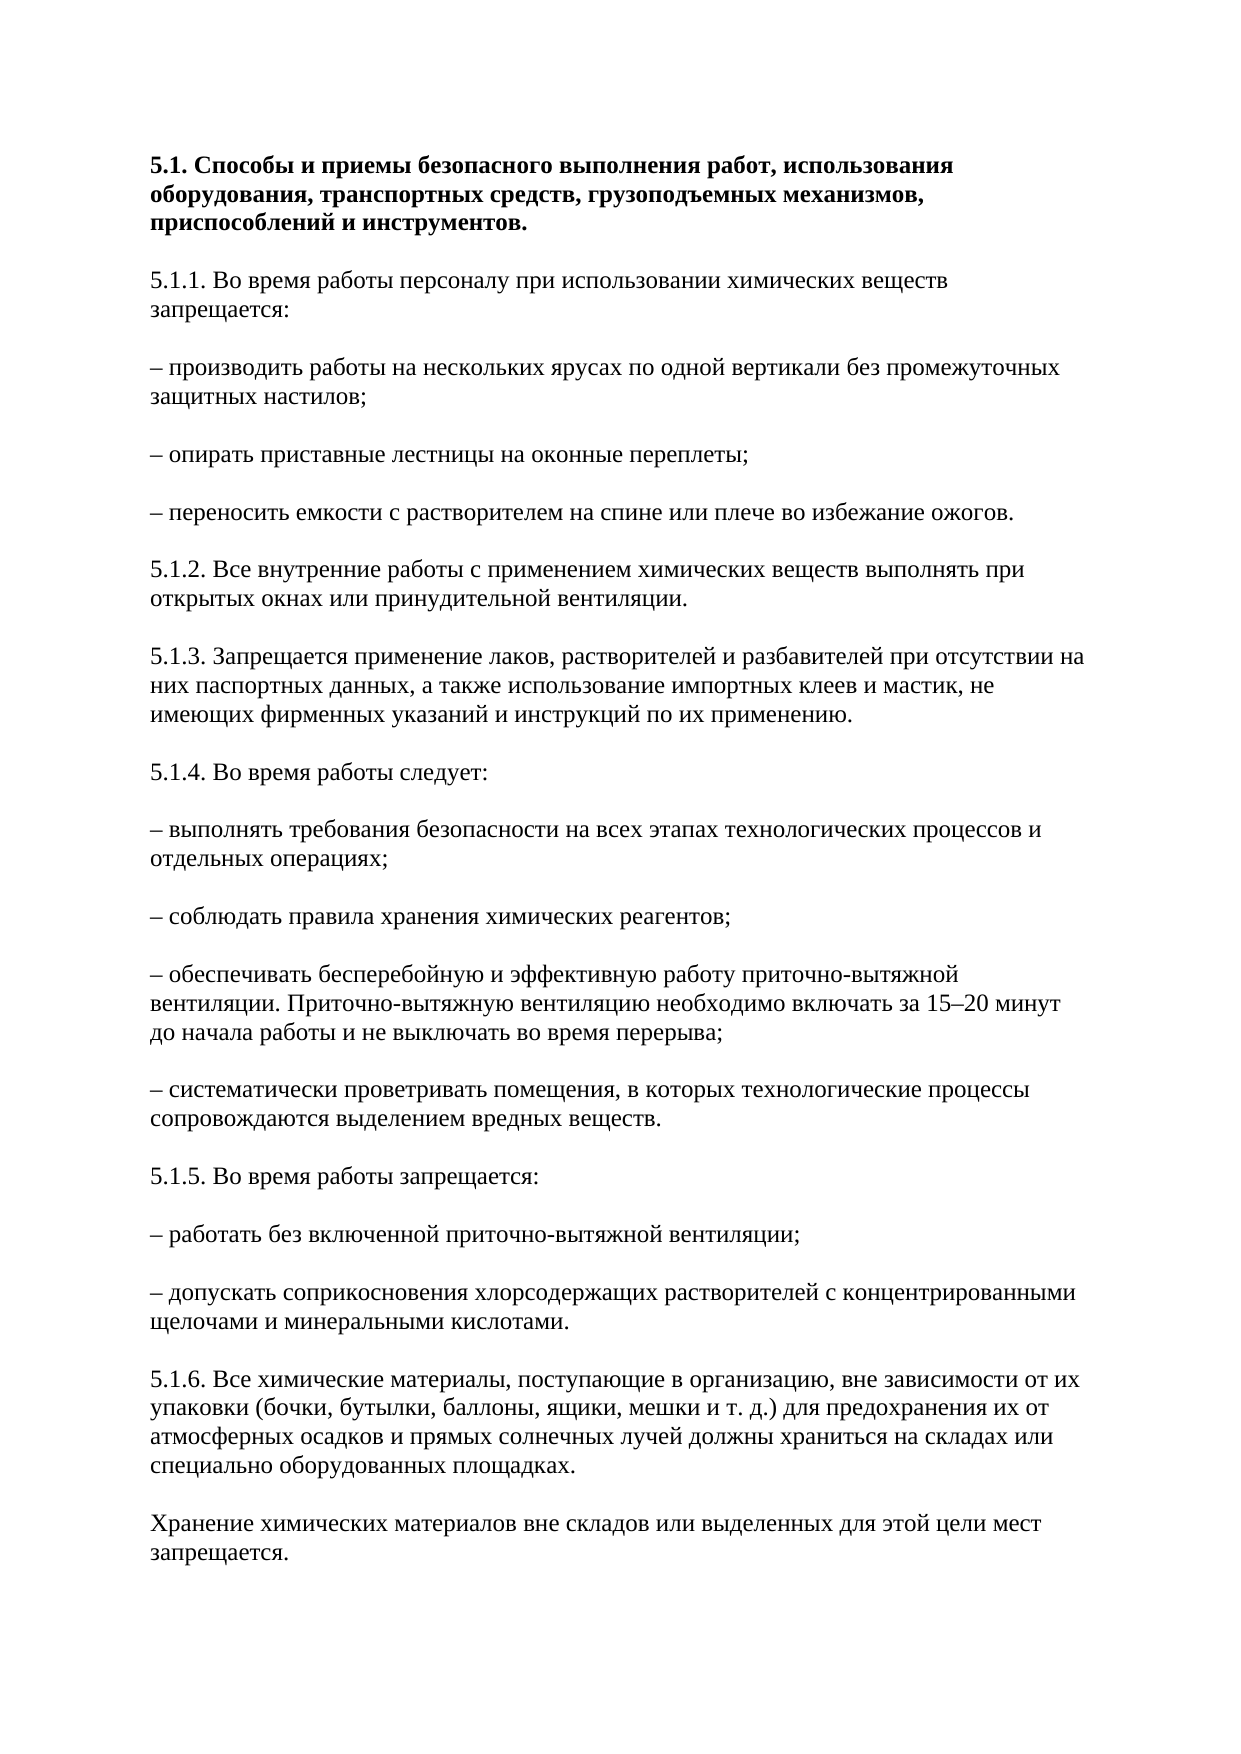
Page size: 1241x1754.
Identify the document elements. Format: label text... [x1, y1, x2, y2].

text – выполнять требования безопасности на всех этапах технологических процессов и отдельных операциях; [150, 872, 1090, 930]
text – обеспечивать бесперебойную и эффективную работу приточно-вытяжной вентиляции. Приточно-вытяжную вентиляцию необходимо включать за 15–20 минут до начала работы и не выключать во время перерыва; [150, 1017, 1090, 1103]
text 5.1.4. Во время работы следует: [150, 814, 1090, 843]
text 5.1.2. Все внутренние работы с применением химических веществ выполнять при открытых окнах или принудительной вентиляции. [150, 612, 1090, 670]
text – переносить емкости с растворителем на спине или плече во избежание ожогов. [150, 554, 1090, 583]
text – работать без включенной приточно-вытяжной вентиляции; [150, 1277, 1090, 1306]
text – систематически проветривать помещения, в которых технологические процессы сопровождаются выделением вредных веществ. [150, 1132, 1090, 1190]
text – производить работы на нескольких ярусах по одной вертикали без промежуточных защитных настилов; [150, 410, 1090, 467]
text 5. Требования охраны труда во время работы [150, 150, 1090, 179]
text 5.1.6. Все химические материалы, поступающие в организацию, вне зависимости от их упаковки (бочки, бутылки, баллоны, ящики, мешки и т. д.) для предохранения их от атмосферных осадков и прямых солнечных лучей должны храниться на складах или специально оборудованных площадках. [150, 1422, 1090, 1537]
text 5.1. Способы и приемы безопасного выполнения работ, использования оборудования, транспортных средств, грузоподъемных механизмов, приспособлений и инструментов. [150, 208, 1090, 294]
text 5.1.1. Во время работы персоналу при использовании химических веществ запрещается: [150, 323, 1090, 381]
text – опирать приставные лестницы на оконные переплеты; [150, 497, 1090, 525]
text 5.1.5. Во время работы запрещается: [150, 1219, 1090, 1248]
text – допускать соприкосновения хлорсодержащих растворителей с концентрированными щелочами и минеральными кислотами. [150, 1335, 1090, 1392]
text 5.1.3. Запрещается применение лаков, растворителей и разбавителей при отсутствии на них паспортных данных, а также использование импортных клеев и мастик, не имеющих фирменных указаний и инструкций по их применению. [150, 699, 1090, 785]
text – соблюдать правила хранения химических реагентов; [150, 959, 1090, 988]
